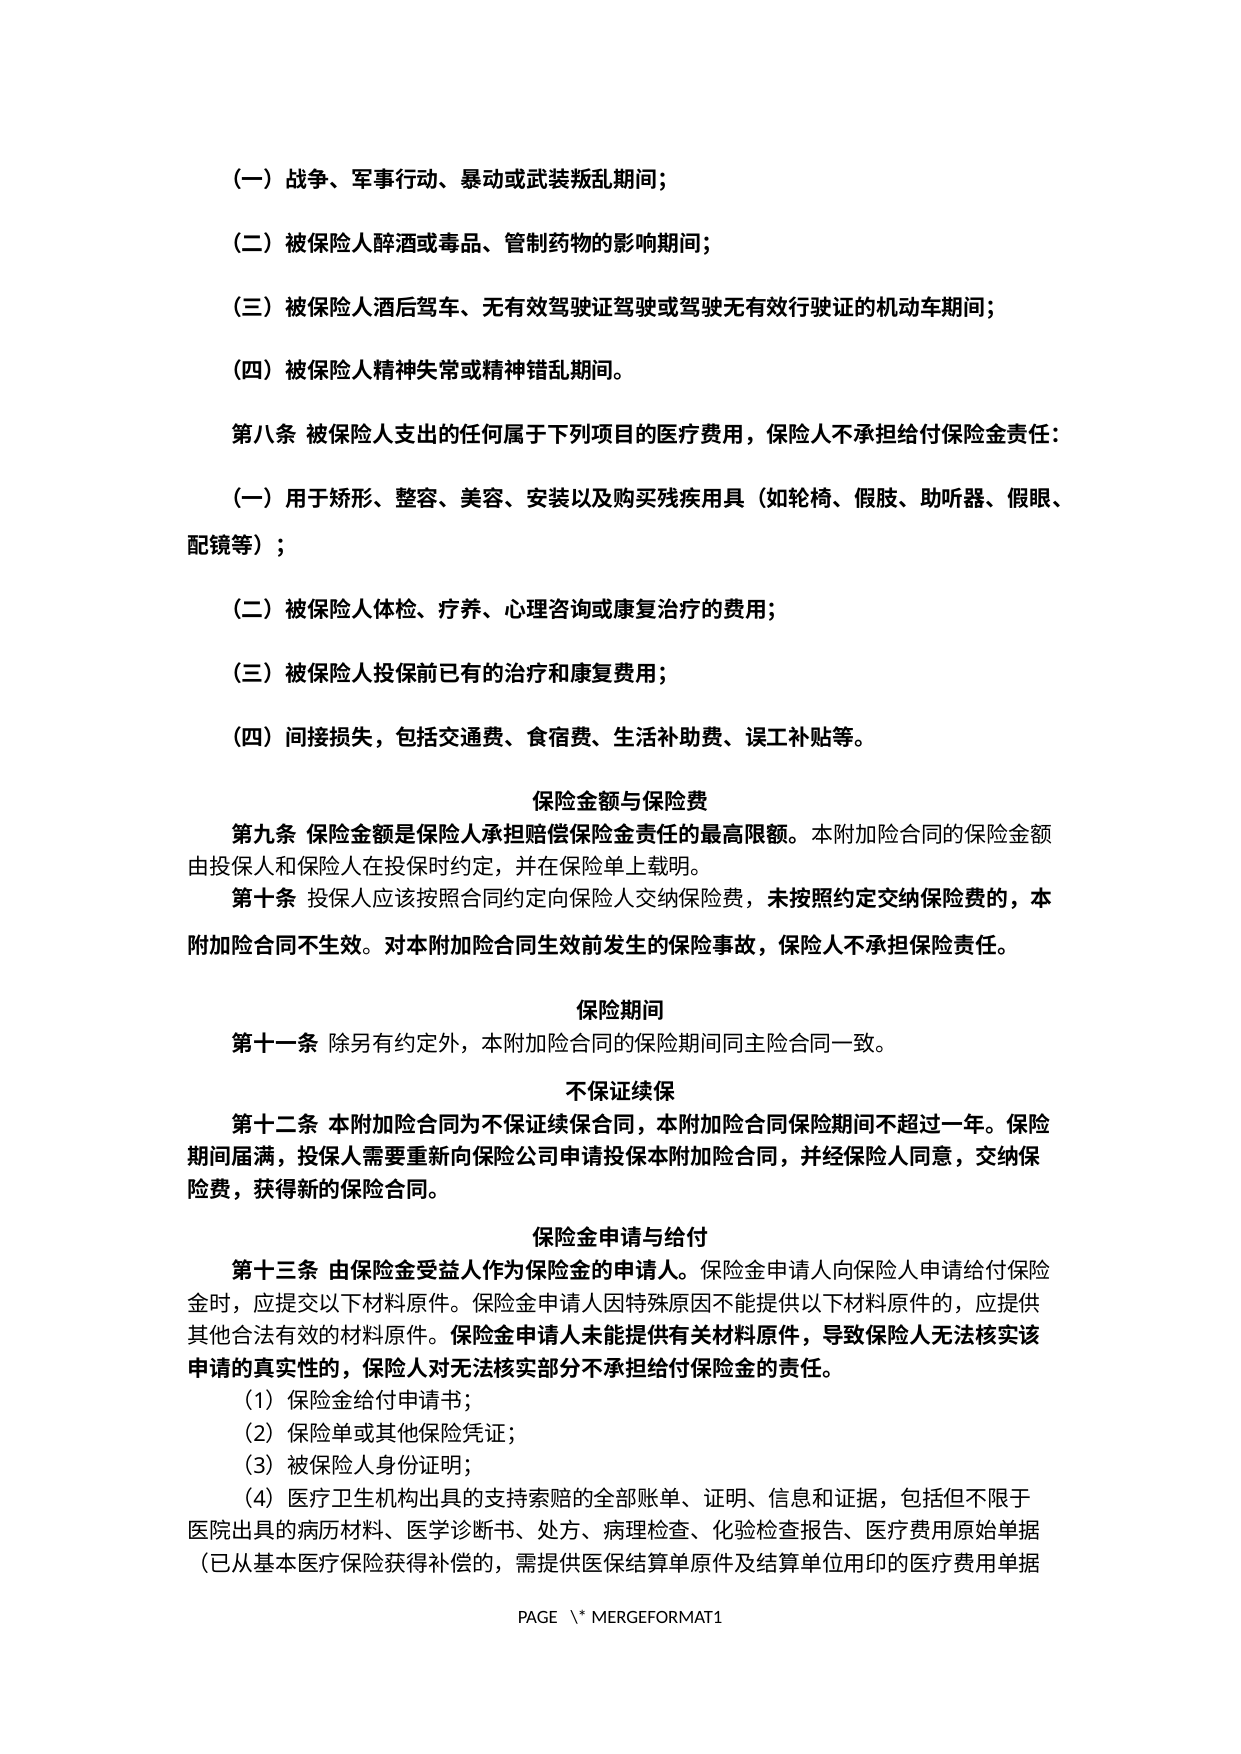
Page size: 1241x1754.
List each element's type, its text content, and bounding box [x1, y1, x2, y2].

text 第十三条 由保险金受益人作为保险金的申请人。保险金申请人向保险人申请给付保险金时，应提交以下材料原件。保险金申请人因特殊原因不能提供以下材料原件的，应提供其他合法有效的材料原件。保险金申请人未能提供有关材料原件，导致保险人无法核实该申请的真实性的，保险人对无法核实部分不承担给付保险金的责任。 [187, 1252, 1053, 1382]
text 不保证续保 [187, 1073, 1053, 1106]
text （四）间接损失，包括交通费、食宿费、生活补助费、误工补贴等。 [187, 719, 1053, 751]
text 保险金额与保险费 [187, 783, 1053, 816]
text （二）被保险人醉酒或毒品、管制药物的影响期间； [187, 226, 1053, 257]
text （三）被保险人酒后驾车、无有效驾驶证驾驶或驾驶无有效行驶证的机动车期间； [187, 289, 1053, 321]
text 第十一条 除另有约定外，本附加险合同的保险期间同主险合同一致。 [187, 1025, 1053, 1057]
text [187, 1480, 1053, 1577]
text （一）战争、军事行动、暴动或武装叛乱期间； [187, 162, 1053, 194]
text （二）被保险人体检、疗养、心理咨询或康复治疗的费用； [187, 592, 1053, 624]
text 第八条 被保险人支出的任何属于下列项目的医疗费用，保险人不承担给付保险金责任： [187, 417, 1053, 449]
text （2）保险单或其他保险凭证； [187, 1415, 1053, 1447]
text （四）被保险人精神失常或精神错乱期间。 [187, 353, 1053, 385]
text 第十二条 本附加险合同为不保证续保合同，本附加险合同保险期间不超过一年。保险期间届满，投保人需要重新向保险公司申请投保本附加险合同，并经保险人同意，交纳保险费，获得新的保险合同。 [187, 1106, 1053, 1203]
text 保险金申请与给付 [187, 1220, 1053, 1252]
text 保险期间 [187, 992, 1053, 1025]
list 第十条 投保人应该按照合同约定向保险人交纳保险费，未按照约定交纳保险费的，本附加险合同不生效。对本附加险合同生效前发生的保险事故，保险人不承担保险责任。 [187, 881, 1053, 960]
text （1）保险金给付申请书； [187, 1382, 1053, 1415]
list 第九条 保险金额是保险人承担赔偿保险金责任的最高限额。本附加险合同的保险金额由投保人和保险人在投保时约定，并在保险单上载明。 [187, 816, 1053, 881]
text （3）被保险人身份证明； [187, 1447, 1053, 1480]
text （三）被保险人投保前已有的治疗和康复费用； [187, 656, 1053, 687]
text （一）用于矫形、整容、美容、安装以及购买残疾用具（如轮椅、假肢、助听器、假眼、配镜等）； [187, 481, 1053, 560]
